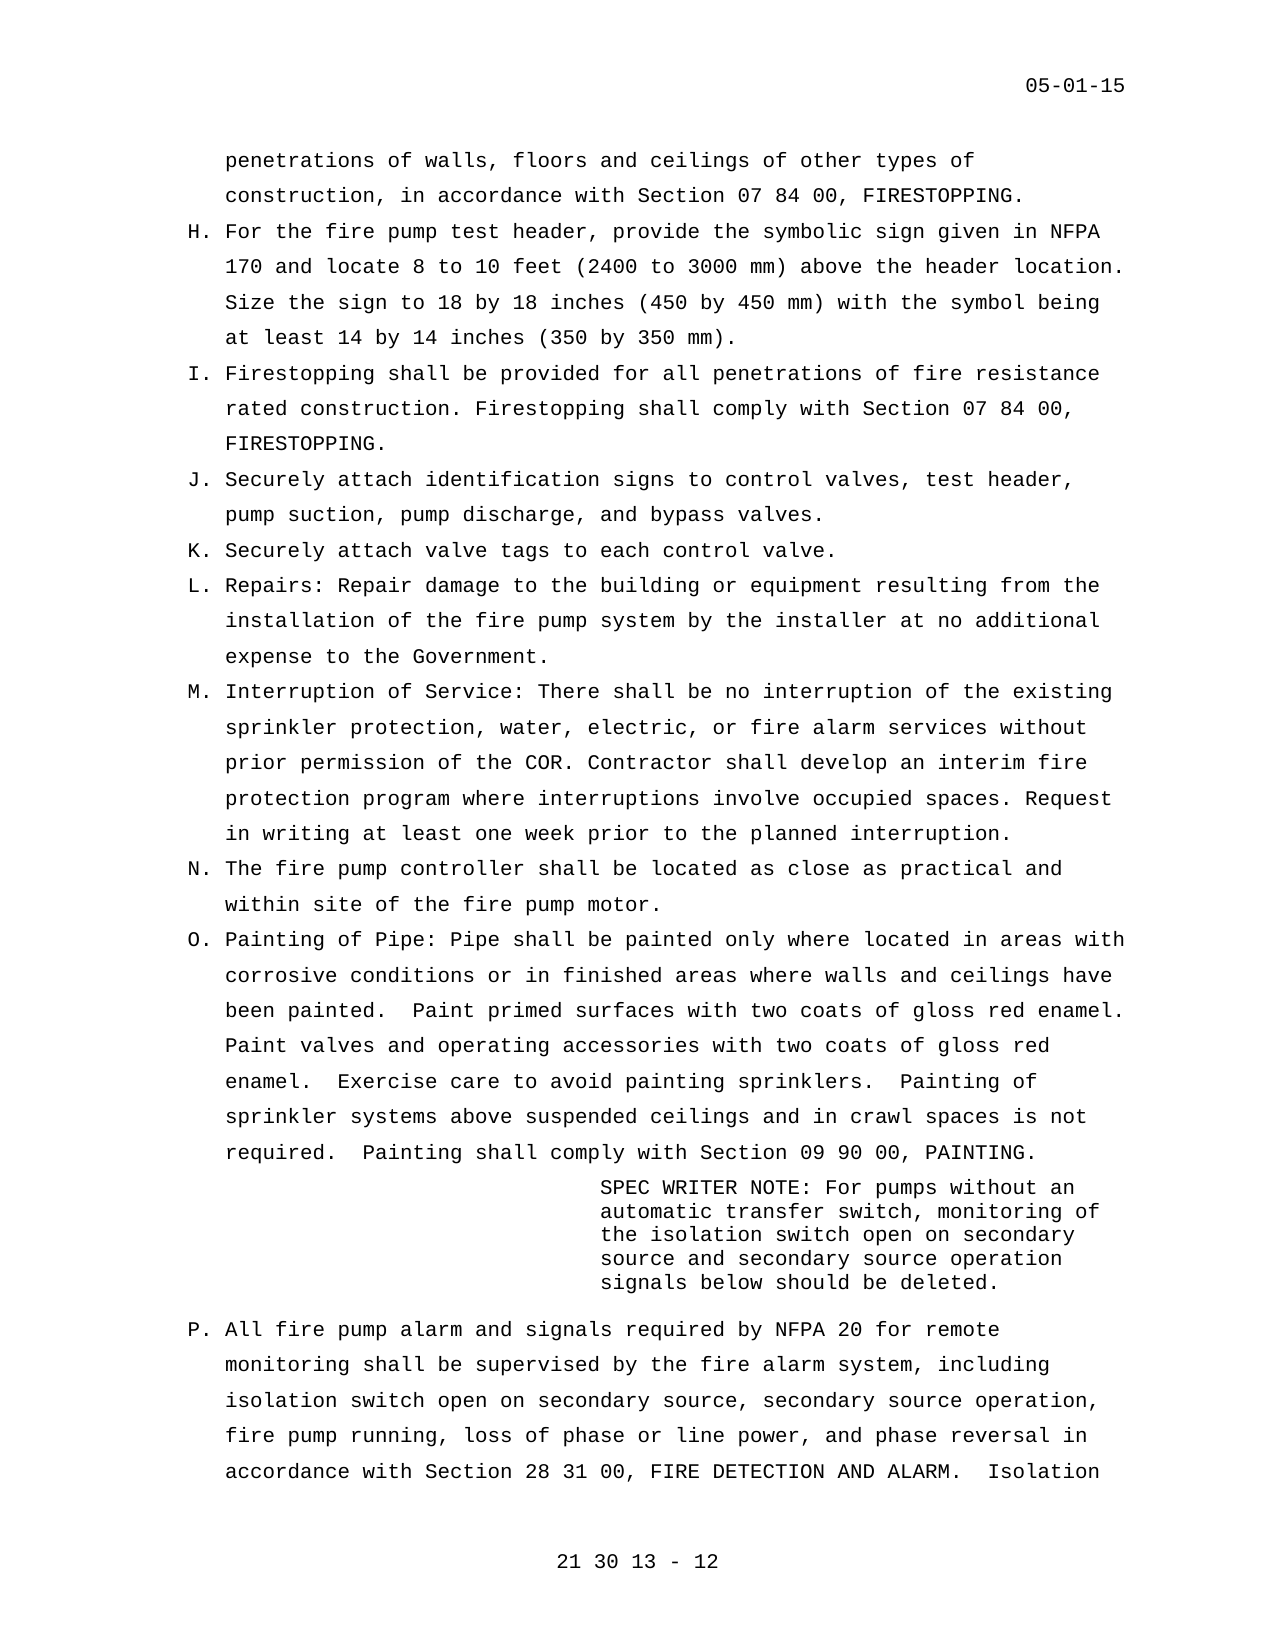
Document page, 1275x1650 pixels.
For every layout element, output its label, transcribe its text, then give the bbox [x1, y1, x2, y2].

text M. Interruption of Service: There shall be no interruption of the existing sprinkler protection, water, electric, or fire alarm services without prior permission of the COR. Contractor shall develop an interim fire protection program where interruptions involve occupied spaces. Request in writing at least one week prior to the planned interruption. [187, 681, 1125, 847]
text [187, 1319, 1125, 1484]
text SPEC WRITER NOTE: For pumps without an automatic transfer switch, monitoring of the isolation switch open on secondary source and secondary source operation signals below should be deleted. [600, 1177, 1125, 1295]
text K. Securely attach valve tags to each control valve. [187, 539, 1125, 563]
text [187, 150, 1125, 209]
text J. Securely attach identification signs to control valves, test header, pump suction, pump discharge, and bypass valves. [187, 469, 1125, 528]
text N. The fire pump controller shall be located as close as practical and within site of the fire pump motor. [187, 858, 1125, 917]
text O. Painting of Pipe: Pipe shall be painted only where located in areas with corrosive conditions or in finished areas where walls and ceilings have been painted. Paint primed surfaces with two coats of gloss red enamel. Paint valves and operating accessories with two coats of gloss red enamel. Exercise care to avoid painting sprinklers. Painting of sprinkler systems above suspended ceilings and in crawl spaces is not required. Painting shall comply with Section 09 90 00, PAINTING. [187, 929, 1125, 1165]
text L. Repairs: Repair damage to the building or equipment resulting from the installation of the fire pump system by the installer at no additional expense to the Government. [187, 575, 1125, 669]
text I. Firestopping shall be provided for all penetrations of fire resistance rated construction. Firestopping shall comply with Section 07 84 00, FIRESTOPPING. [187, 362, 1125, 457]
text H. For the fire pump test header, provide the symbolic sign given in NFPA 170 and locate 8 to 10 feet (2400 to 3000 mm) above the header location. Size the sign to 18 by 18 inches (450 by 450 mm) with the symbol being at least 14 by 14 inches (350 by 350 mm). [187, 221, 1125, 351]
